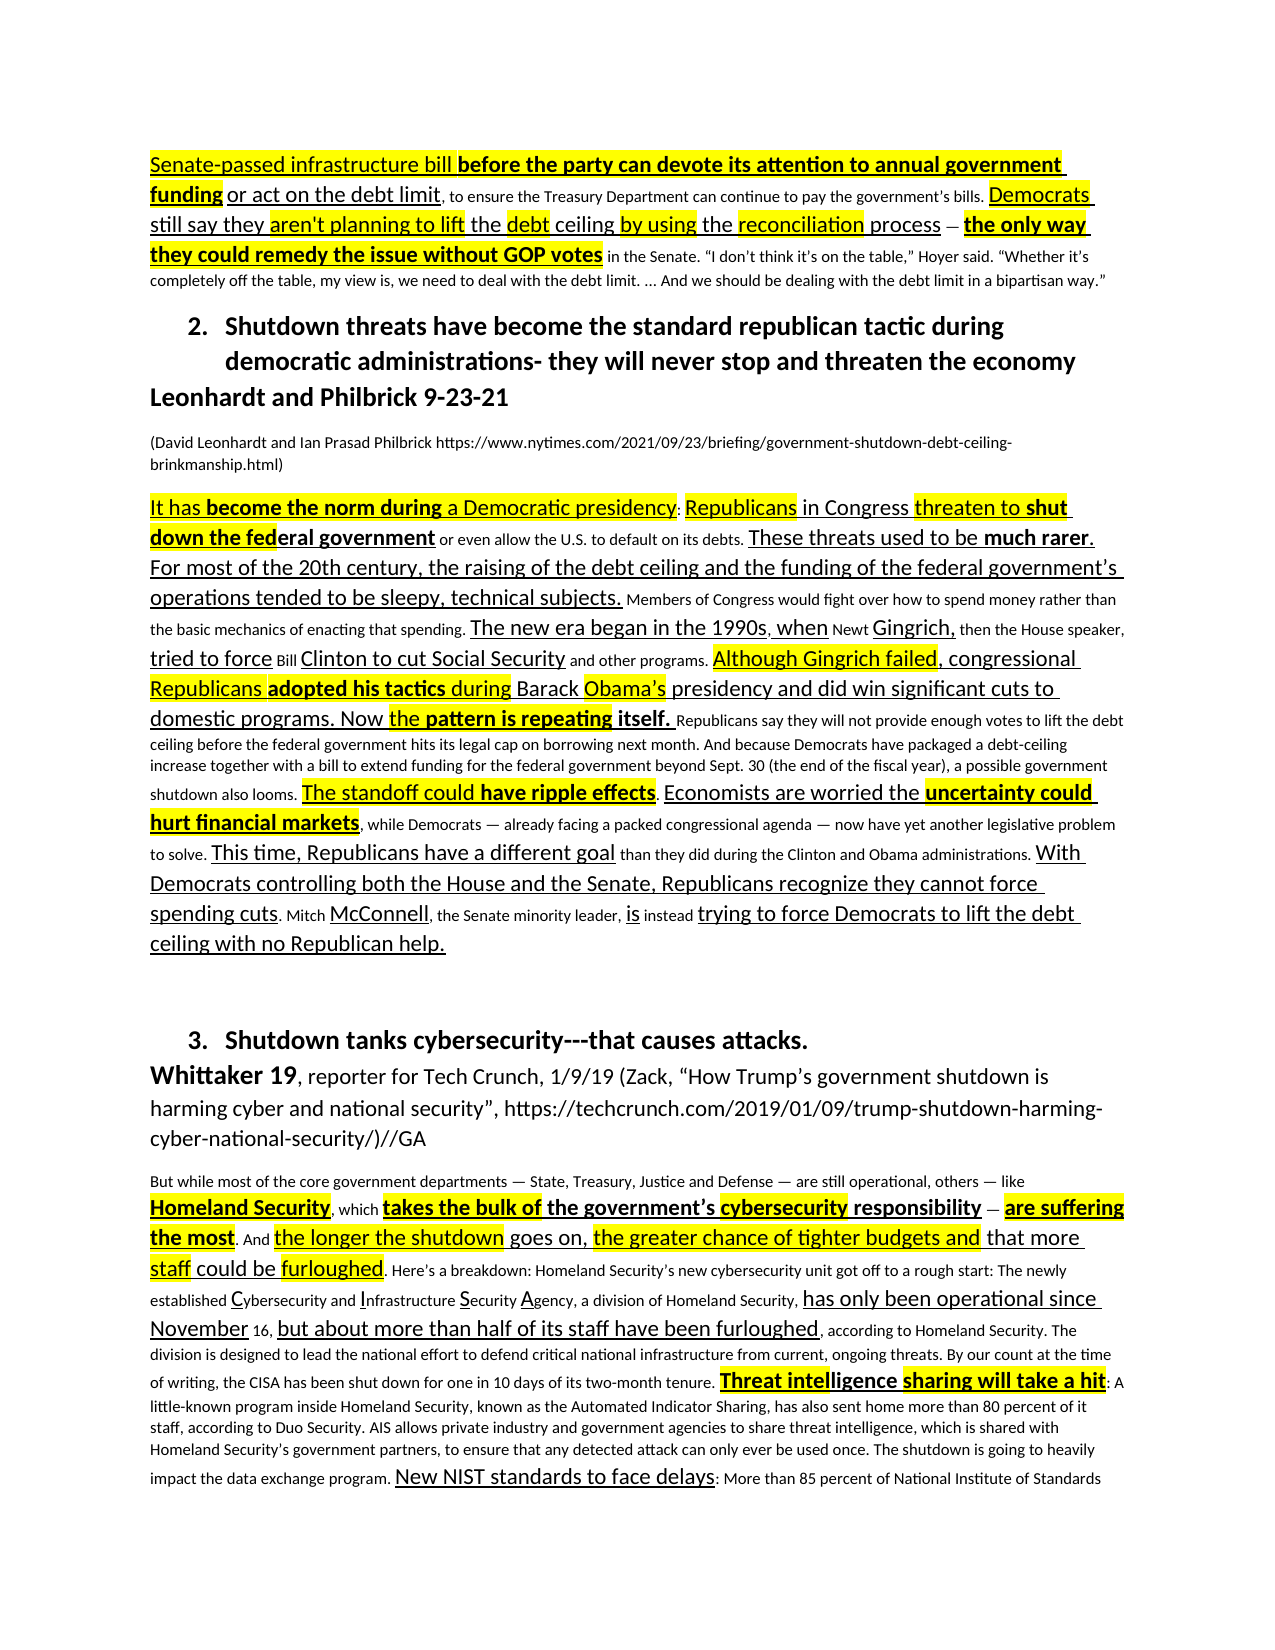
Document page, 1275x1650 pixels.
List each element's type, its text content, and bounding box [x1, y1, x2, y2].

text (David Leonhardt and Ian Prasad Philbrick https://www.nytimes.com/2021/09/23/briefing/government-shutdown-debt-ceiling-brinkmanship.html) [150, 432, 1125, 474]
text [150, 1171, 1125, 1490]
text Whittaker 19, reporter for Tech Crunch, 1/9/19 (Zack, “How Trump’s government shutdown is harming cyber and national security”, https://techcrunch.com/2019/01/09/trump-shutdown-harming-cyber-national-security/)//GA [150, 1058, 1125, 1152]
subtitle Shutdown tanks cybersecurity---that causes attacks. [187, 1023, 1125, 1056]
text It has become the norm during a Democratic presidency: Republicans in Congress threaten to shut down the federal government or even allow the U.S. to default on its debts. These threats used to be much rarer. For most of the 20th century, the raising of the debt ceiling and the funding of the federal government’s operations tended to be sleepy, technical subjects. Members of Congress would fight over how to spend money rather than the basic mechanics of enacting that spending. The new era began in the 1990s, when Newt Gingrich, then the House speaker, tried to force Bill Clinton to cut Social Security and other programs. Although Gingrich failed, congressional Republicans adopted his tactics during Barack Obama’s presidency and did win significant cuts to domestic programs. Now the pattern is repeating itself. Republicans say they will not provide enough votes to lift the debt ceiling before the federal government hits its legal cap on borrowing next month. And because Democrats have packaged a debt-ceiling increase together with a bill to extend funding for the federal government beyond Sept. 30 (the end of the fiscal year), a possible government shutdown also looms. The standoff could have ripple effects. Economists are worried the uncertainty could hurt financial markets, while Democrats — already facing a packed congressional agenda — now have yet another legislative problem to solve. This time, Republicans have a different goal than they did during the Clinton and Obama administrations. With Democrats controlling both the House and the Senate, Republicans recognize they cannot force spending cuts. Mitch McConnell, the Senate minority leader, is instead trying to force Democrats to lift the debt ceiling with no Republican help. [150, 493, 1125, 957]
subtitle Shutdown threats have become the standard republican tactic during democratic administrations- they will never stop and threaten the economy [187, 309, 1125, 377]
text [150, 150, 1125, 291]
text Leonhardt and Philbrick 9-23-21 [150, 380, 1125, 413]
